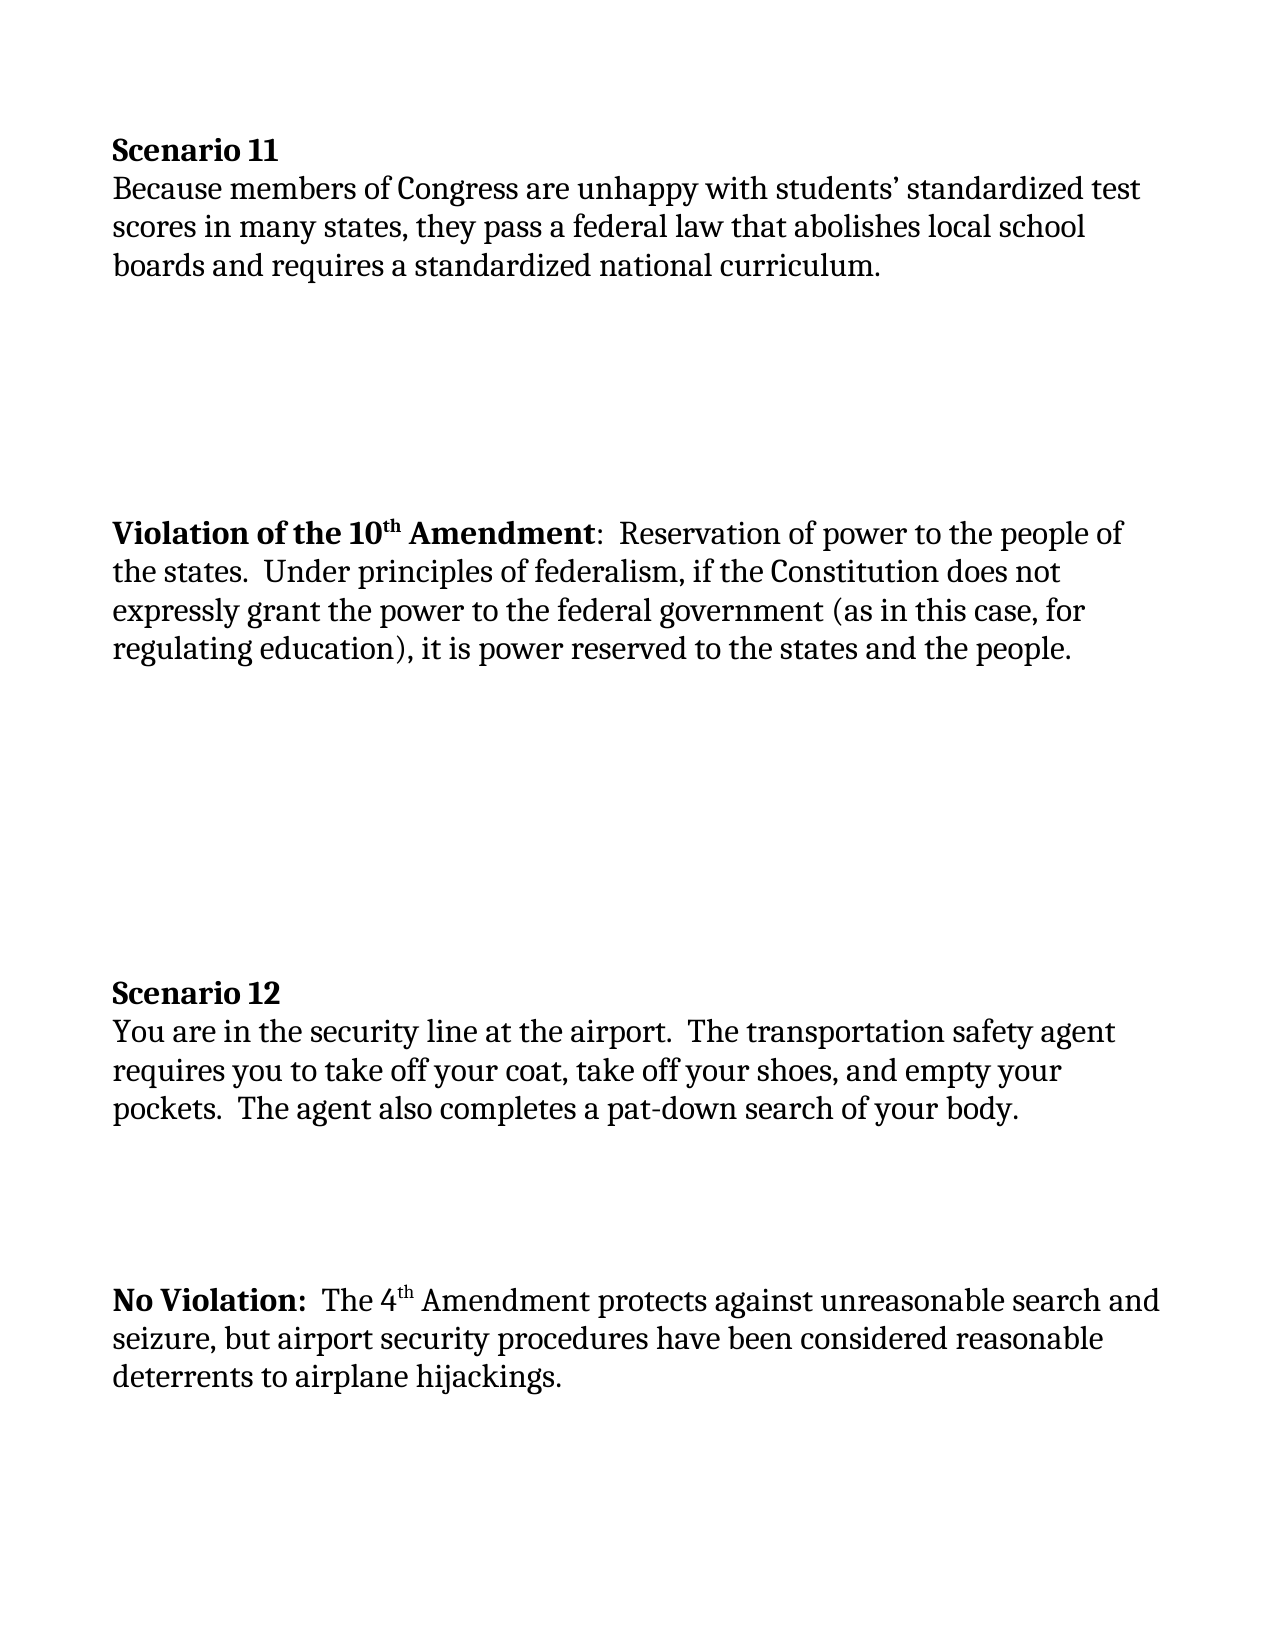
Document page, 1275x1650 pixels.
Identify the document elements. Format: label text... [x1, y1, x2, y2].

text No Violation: The 4th Amendment protects against unreasonable search and seizure, but airport security procedures have been considered reasonable deterrents to airplane hijackings. [112, 1281, 1172, 1396]
text You are in the security line at the airport. The transportation safety agent requires you to take off your coat, take off your shoes, and empty your pockets. The agent also completes a pat-down search of your body. [112, 1013, 1172, 1128]
text Scenario 11 [112, 131, 1172, 169]
text Violation of the 10th Amendment: Reservation of power to the people of the states. Under principles of federalism, if the Constitution does not expressly grant the power to the federal government (as in this case, for regulating education), it is power reserved to the states and the people. [112, 514, 1172, 668]
text Scenario 12 [112, 974, 1172, 1013]
text Because members of Congress are unhappy with students’ standardized test scores in many states, they pass a federal law that abolishes local school boards and requires a standardized national curriculum. [112, 169, 1172, 284]
